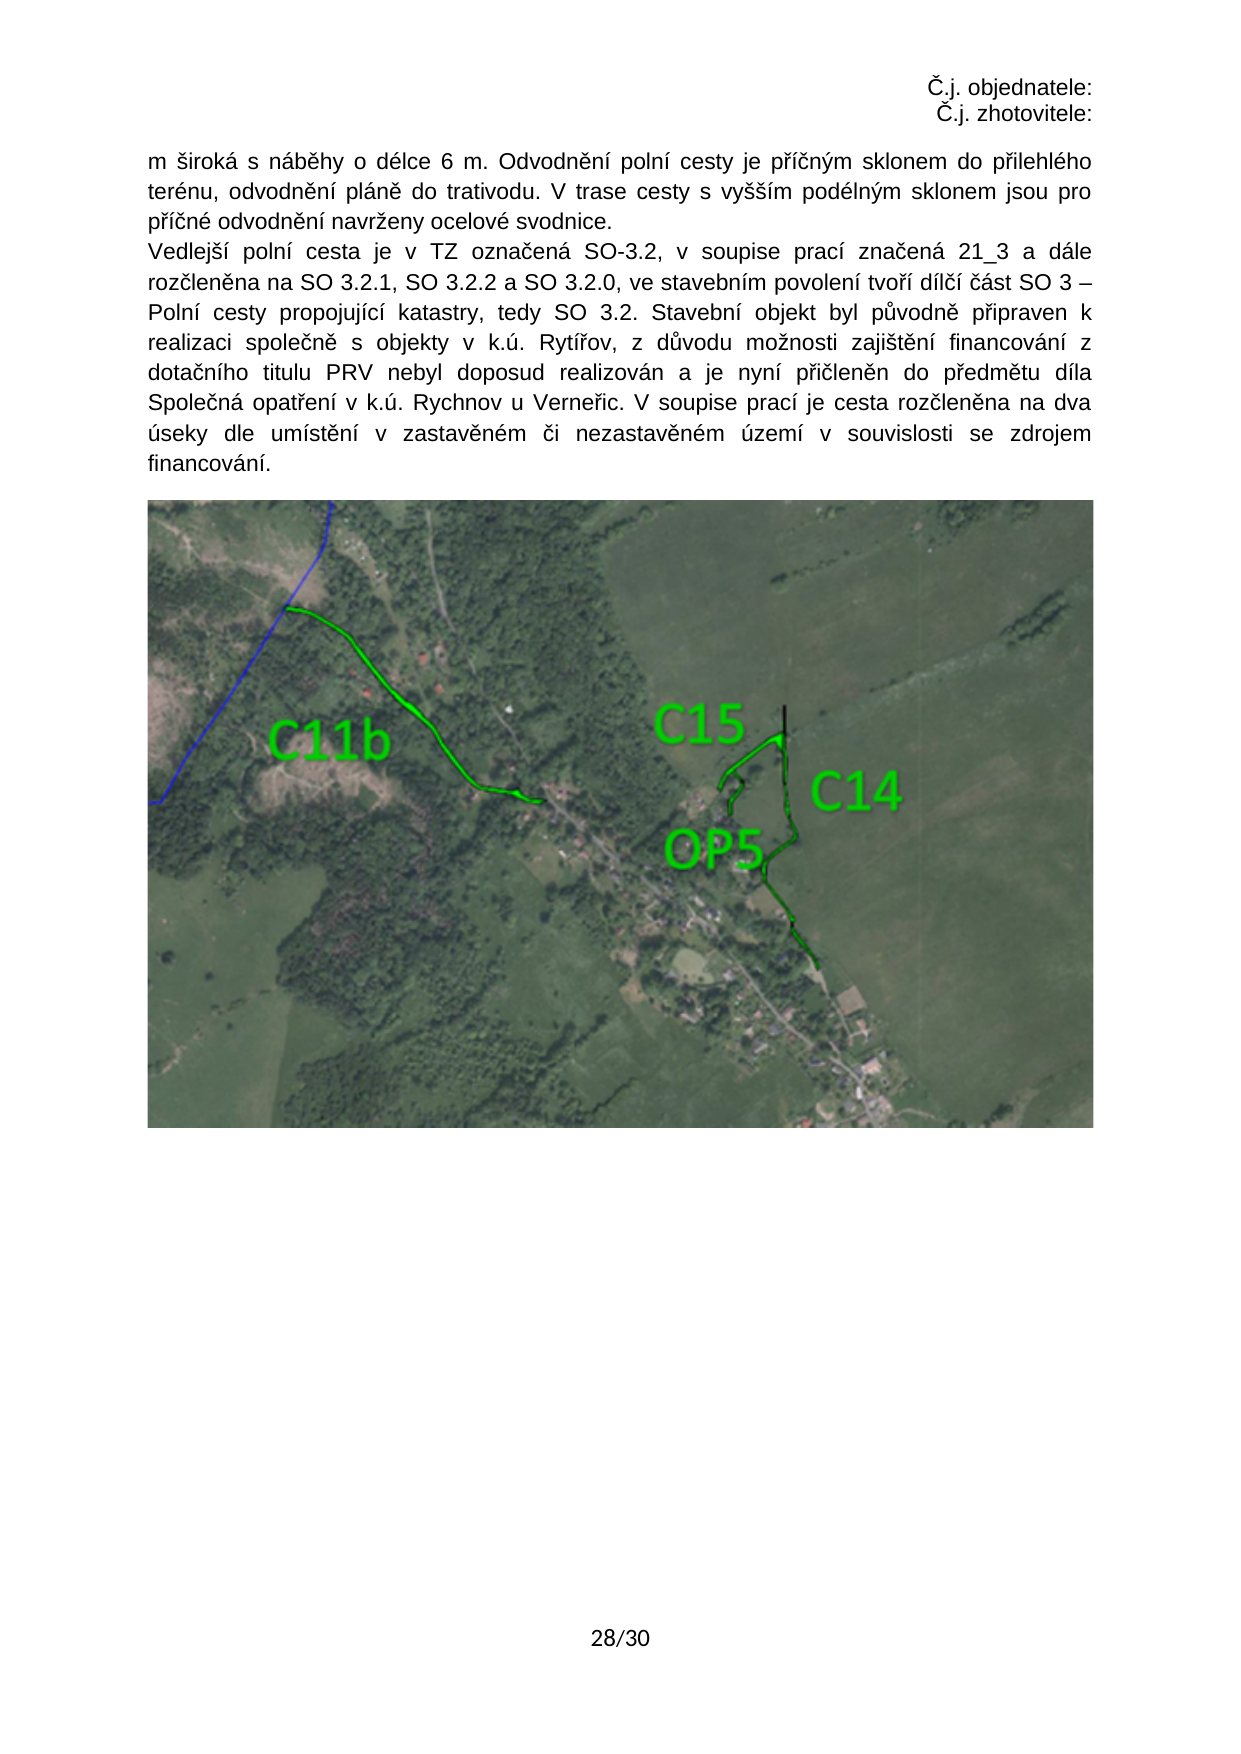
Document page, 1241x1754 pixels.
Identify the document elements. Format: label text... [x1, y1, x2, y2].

text Vedlejší polní cesta je v TZ označená SO-3.2, v soupise prací značená 21_3 a dále rozčleněna na SO 3.2.1, SO 3.2.2 a SO 3.2.0, ve stavebním povolení tvoří dílčí část SO 3 – Polní cesty propojující katastry, tedy SO 3.2. Stavební objekt byl původně připraven k realizaci společně s objekty v k.ú. Rytířov, z důvodu možnosti zajištění financování z dotačního titulu PRV nebyl doposud realizován a je nyní přičleněn do předmětu díla Společná opatření v k.ú. Rychnov u Verneřic. V soupise prací je cesta rozčleněna na dva úseky dle umístění v zastavěném či nezastavěném území v souvislosti se zdrojem financování. [148, 238, 1093, 476]
picture [147, 500, 1094, 1128]
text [148, 148, 1093, 234]
